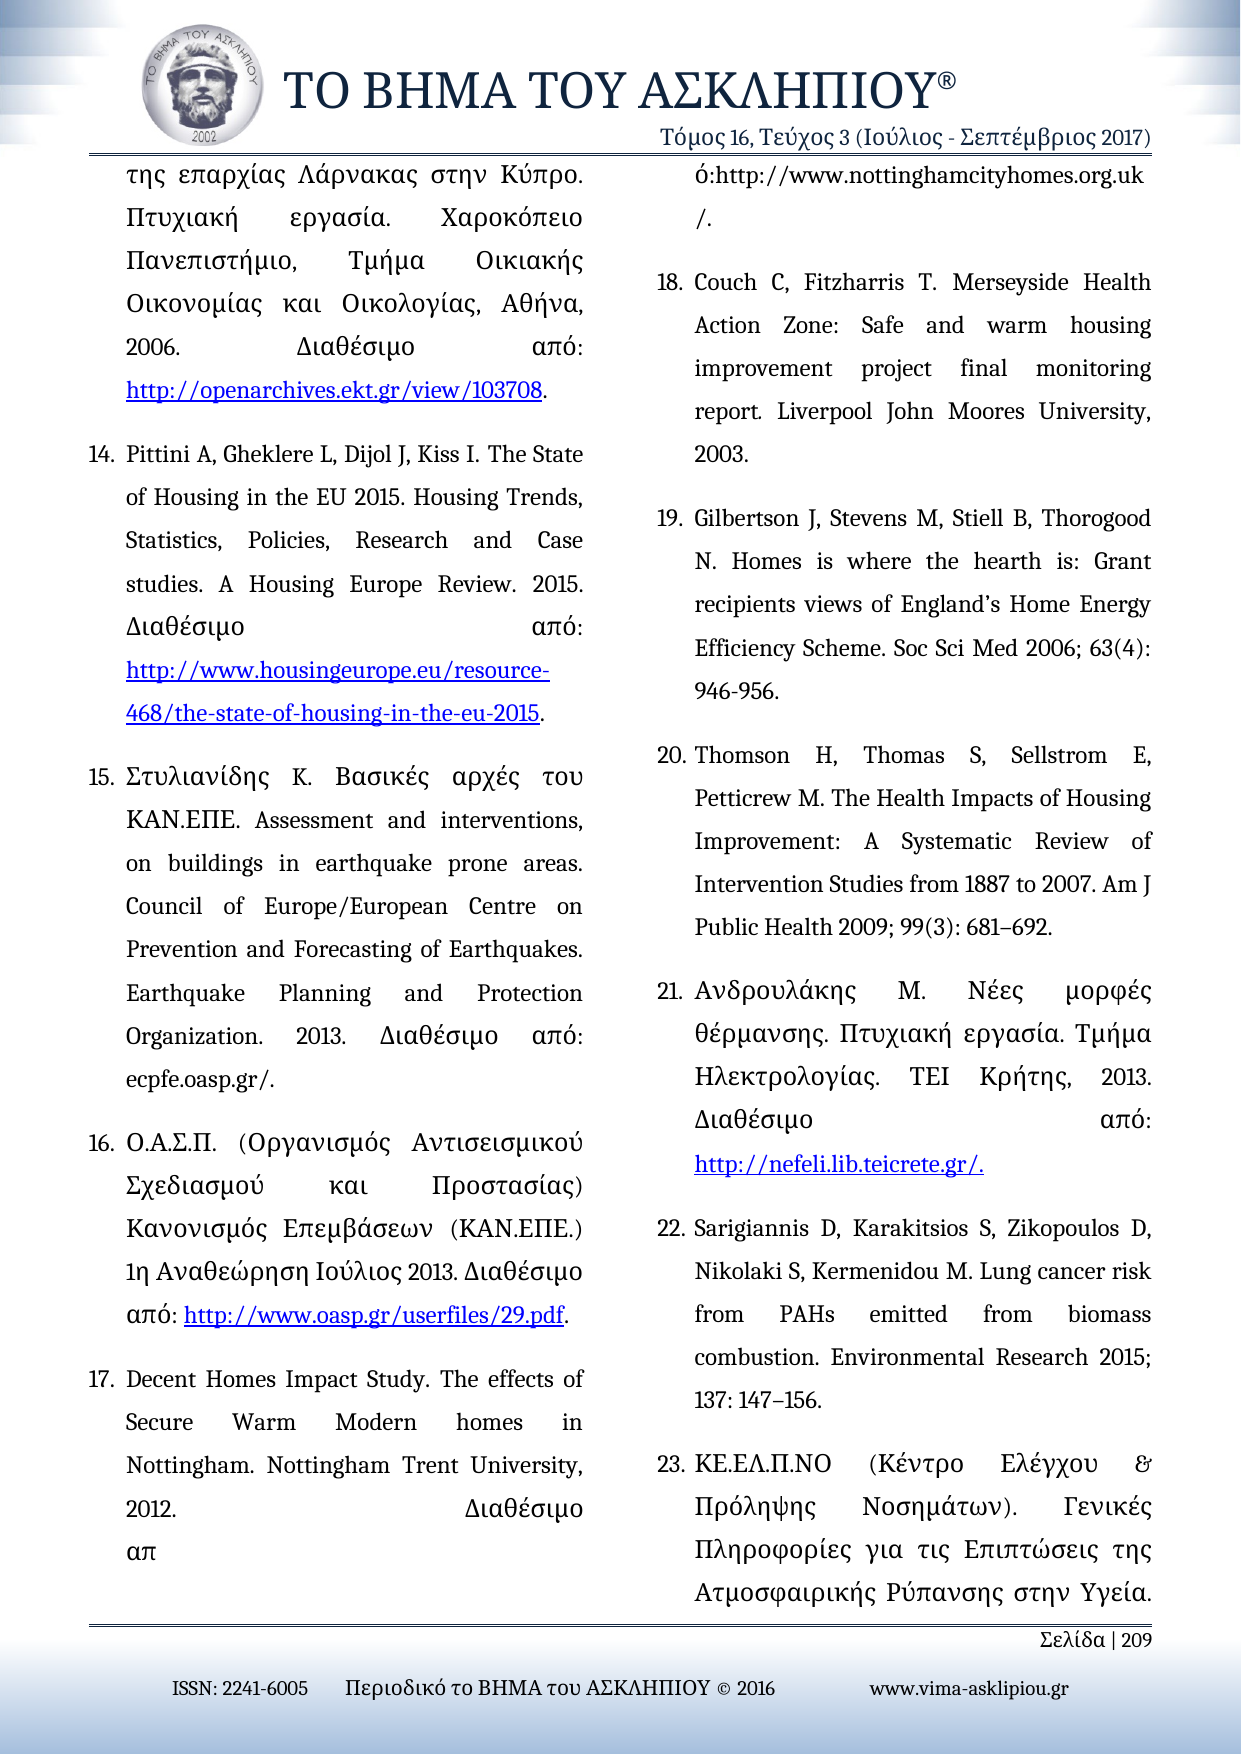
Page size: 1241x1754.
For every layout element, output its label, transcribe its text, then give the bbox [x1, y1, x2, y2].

list Couch C, Fitzharris T. Merseyside Health Action Zone: Safe and warm housing improvement project final monitoring report. Liverpool John Moores University, 2003. [657, 268, 1152, 469]
list Στυλιανίδης K. Βασικές αρχές του ΚΑΝ.ΕΠΕ. Assessment and interventions, on buildings in earthquake prone areas. Council of Europe/European Centre on Prevention and Forecasting of Earthquakes. Earthquake Planning and Protection Organization. 2013. Διαθέσιμο από: ecpfe.oasp.gr/. [89, 763, 583, 1093]
list Ανδρουλάκης Μ. Νέες μορφές θέρμανσης. Πτυχιακή εργασία. Τμήμα Ηλεκτρολογίας. ΤΕΙ Κρήτης, 2013. Διαθέσιμο από: http://nefeli.lib.teicrete.gr/. [657, 977, 1152, 1178]
list Sarigiannis D, Karakitsios S, Zikopoulos D, Nikolaki S, Kermenidou M. Lung cancer risk from PAHs emitted from biomass combustion. Environmental Research 2015; 137: 147–156. [657, 1213, 1152, 1415]
list Decent Homes Impact Study. The effects of Secure Warm Modern homes in Nottingham. Nottingham Trent University, 2012. Διαθέσιμο από:http://www.nottinghamcityhomes.org.uk/. [89, 1365, 583, 1566]
list Ο.Α.Σ.Π. (Οργανισμός Αντισεισμικού Σχεδιασμού και Προστασίας) Κανονισμός Επεμβάσεων (ΚΑΝ.ΕΠΕ.) 1η Αναθεώρηση Ιούλιος 2013. Διαθέσιμο από: http://www.oasp.gr/userfiles/29.pdf. [89, 1129, 583, 1330]
list Pittini A, Gheklere L, Dijol J, Kiss I. The State of Housing in the EU 2015. Housing Trends, Statistics, Policies, Research and Case studies. A Housing Europe Review. 2015. Διαθέσιμο από: http://www.housingeurope.eu/resource-468/the-state-of-housing-in-the-eu-2015. [89, 440, 583, 728]
list Gilbertson J, Stevens M, Stiell B, Thorogood N. Homes is where the hearth is: Grant recipients views of England’s Home Energy Efficiency Scheme. Soc Sci Med 2006; 63(4): 946-956. [657, 504, 1152, 705]
list Thomson H, Thomas S, Sellstrom E, Petticrew M. The Health Impacts of Housing Improvement: A Systematic Review of Intervention Studies from 1887 to 2007. Am J Public Health 2009; 99(3): 681–692. [657, 741, 1152, 942]
picture [0, 0, 1241, 157]
list Decent Homes Impact Study. The effects of Secure Warm Modern homes in Nottingham. Nottingham Trent University, 2012. Διαθέσιμο από:http://www.nottinghamcityhomes.org.uk/. [657, 161, 1152, 232]
